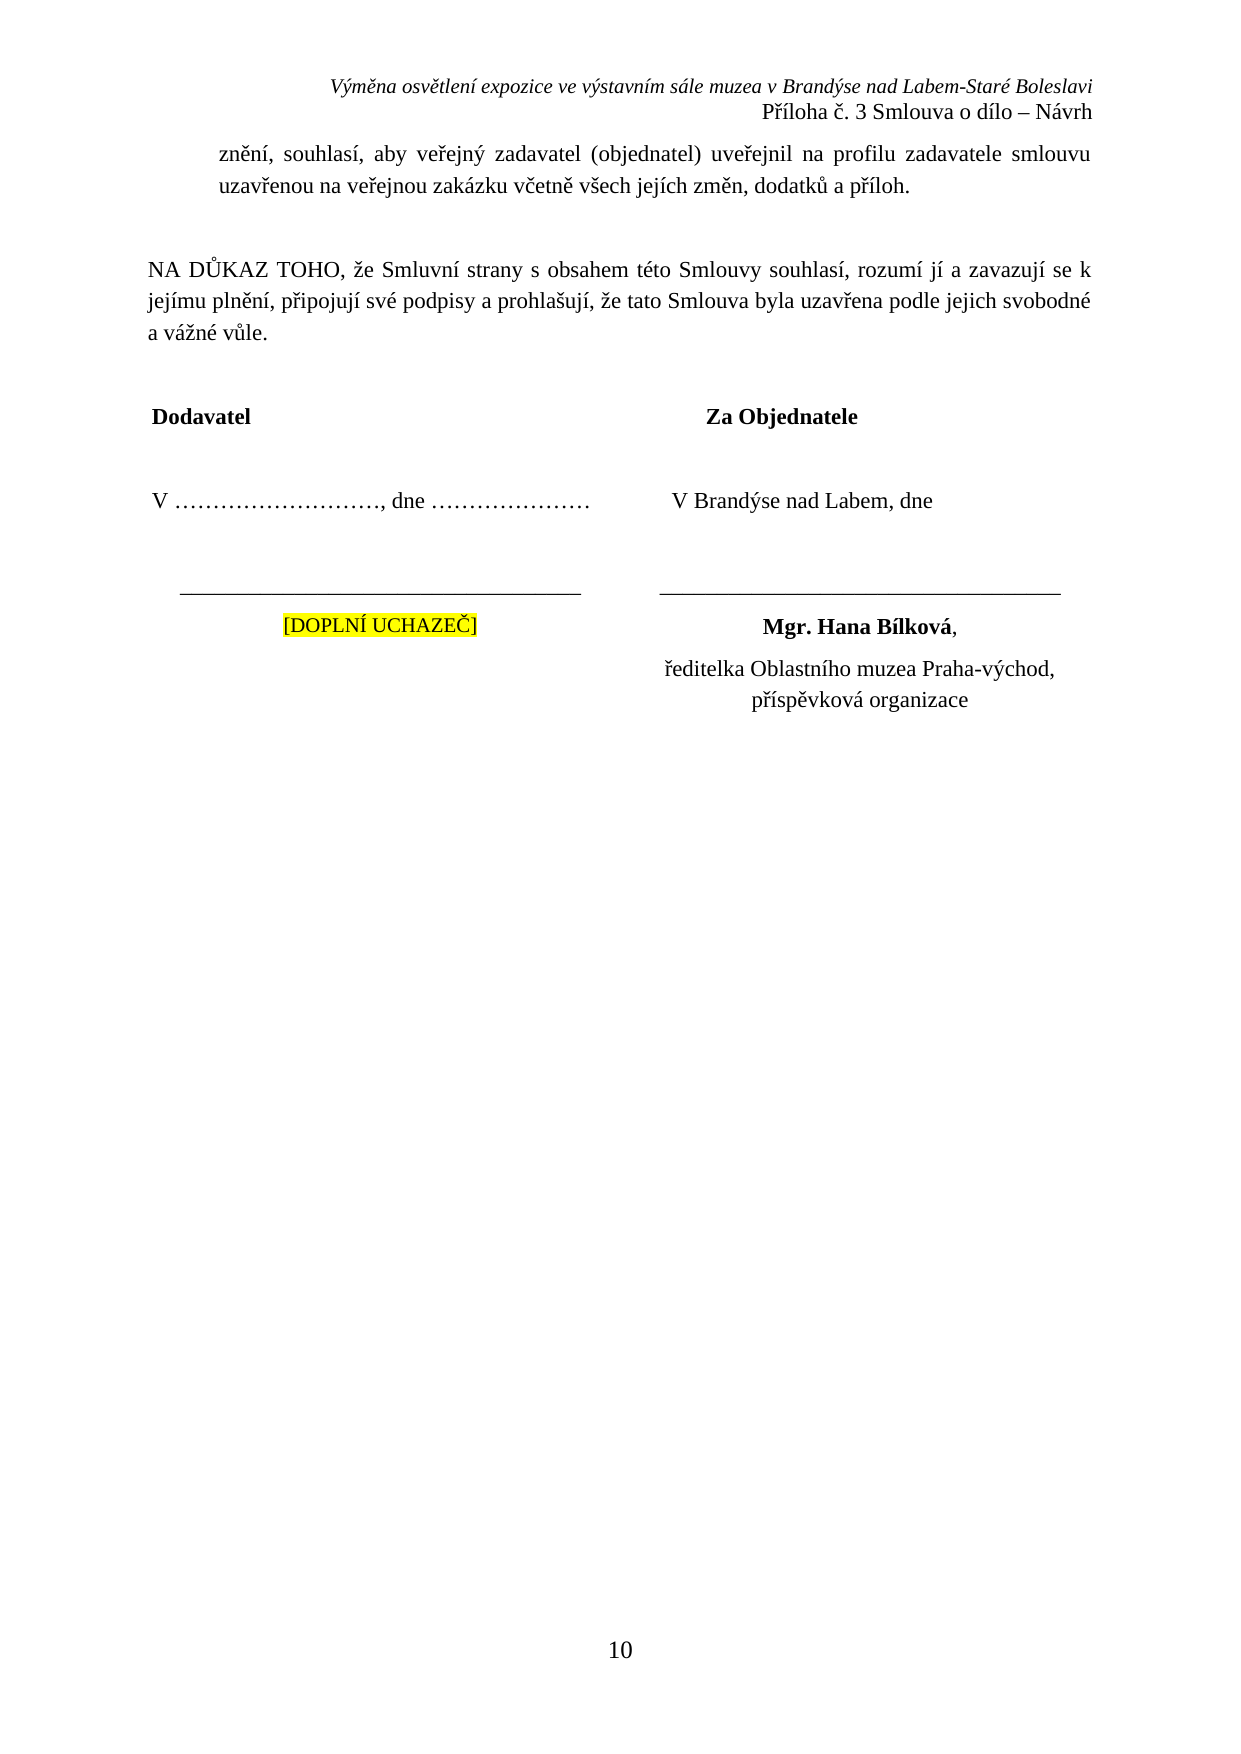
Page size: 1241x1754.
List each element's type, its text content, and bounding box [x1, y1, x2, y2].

table_cell ___________________________________ Mgr. Hana Bílková, ředitelka Oblastního muzea Praha-východ, příspěvková organizace [620, 571, 1100, 733]
table_header Za Objednatele V Brandýse nad Labem, dne [620, 403, 1100, 571]
table_cell ___________________________________ [DOPLNÍ UCHAZEČ] [140, 571, 620, 733]
text NA DŮKAZ TOHO, že Smluvní strany s obsahem této Smlouvy souhlasí, rozumí jí a zavazují se k jejímu plnění, připojují své podpisy a prohlašují, že tato Smlouva byla uzavřena podle jejich svobodné a vážné vůle. [148, 256, 1093, 345]
table_header Dodavatel V ………………………, dne ………………… [140, 403, 620, 571]
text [148, 140, 1093, 198]
